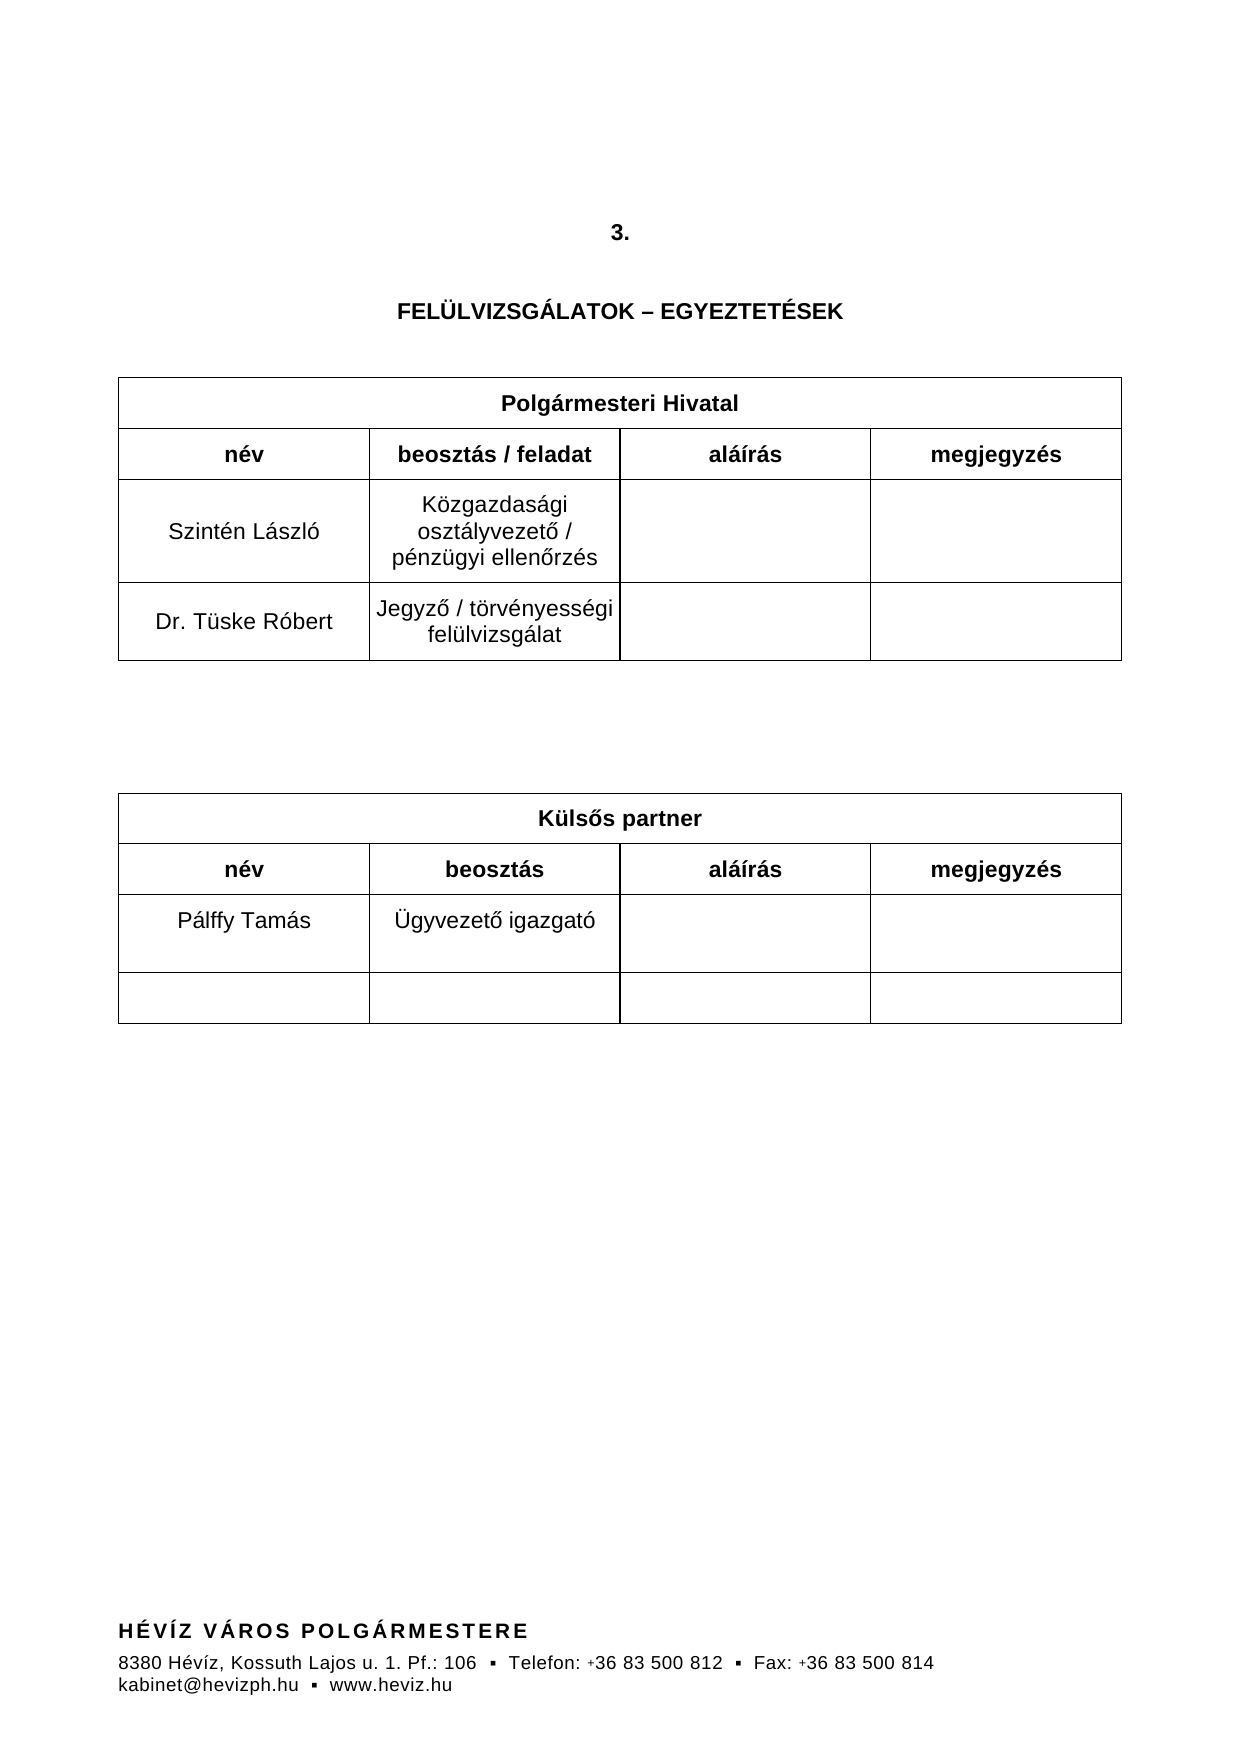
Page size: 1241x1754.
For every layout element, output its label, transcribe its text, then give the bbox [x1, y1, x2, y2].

table_cell [871, 895, 1121, 972]
table_cell [119, 973, 369, 1022]
text 3. [118, 219, 1122, 245]
table_header Külsős partner [119, 794, 1121, 843]
table_cell Közgazdasági osztályvezető / pénzügyi ellenőrzés [370, 480, 619, 582]
table_cell beosztás [370, 844, 619, 894]
table_cell [871, 583, 1121, 659]
table_cell Ügyvezető igazgató [370, 895, 619, 972]
table_cell aláírás [621, 429, 870, 479]
table_cell [370, 973, 619, 1022]
table_cell Szintén László [119, 480, 369, 582]
table_cell [621, 973, 870, 1022]
table_cell megjegyzés [871, 429, 1121, 479]
table_header Polgármesteri Hivatal [119, 378, 1121, 428]
table_cell beosztás / feladat [370, 429, 619, 479]
text FELÜLVIZSGÁLATOK – EGYEZTETÉSEK [118, 298, 1122, 324]
table_cell aláírás [621, 844, 870, 894]
table_cell [621, 480, 870, 582]
table_cell név [119, 844, 369, 894]
table_cell Dr. Tüske Róbert [119, 583, 369, 659]
table_cell [871, 480, 1121, 582]
table_cell megjegyzés [871, 844, 1121, 894]
table_cell [871, 973, 1121, 1022]
table_cell [621, 895, 870, 972]
table_cell név [119, 429, 369, 479]
table_cell [621, 583, 870, 659]
table_cell Pálffy Tamás [119, 895, 369, 972]
table_cell Jegyző / törvényességi felülvizsgálat [370, 583, 619, 659]
